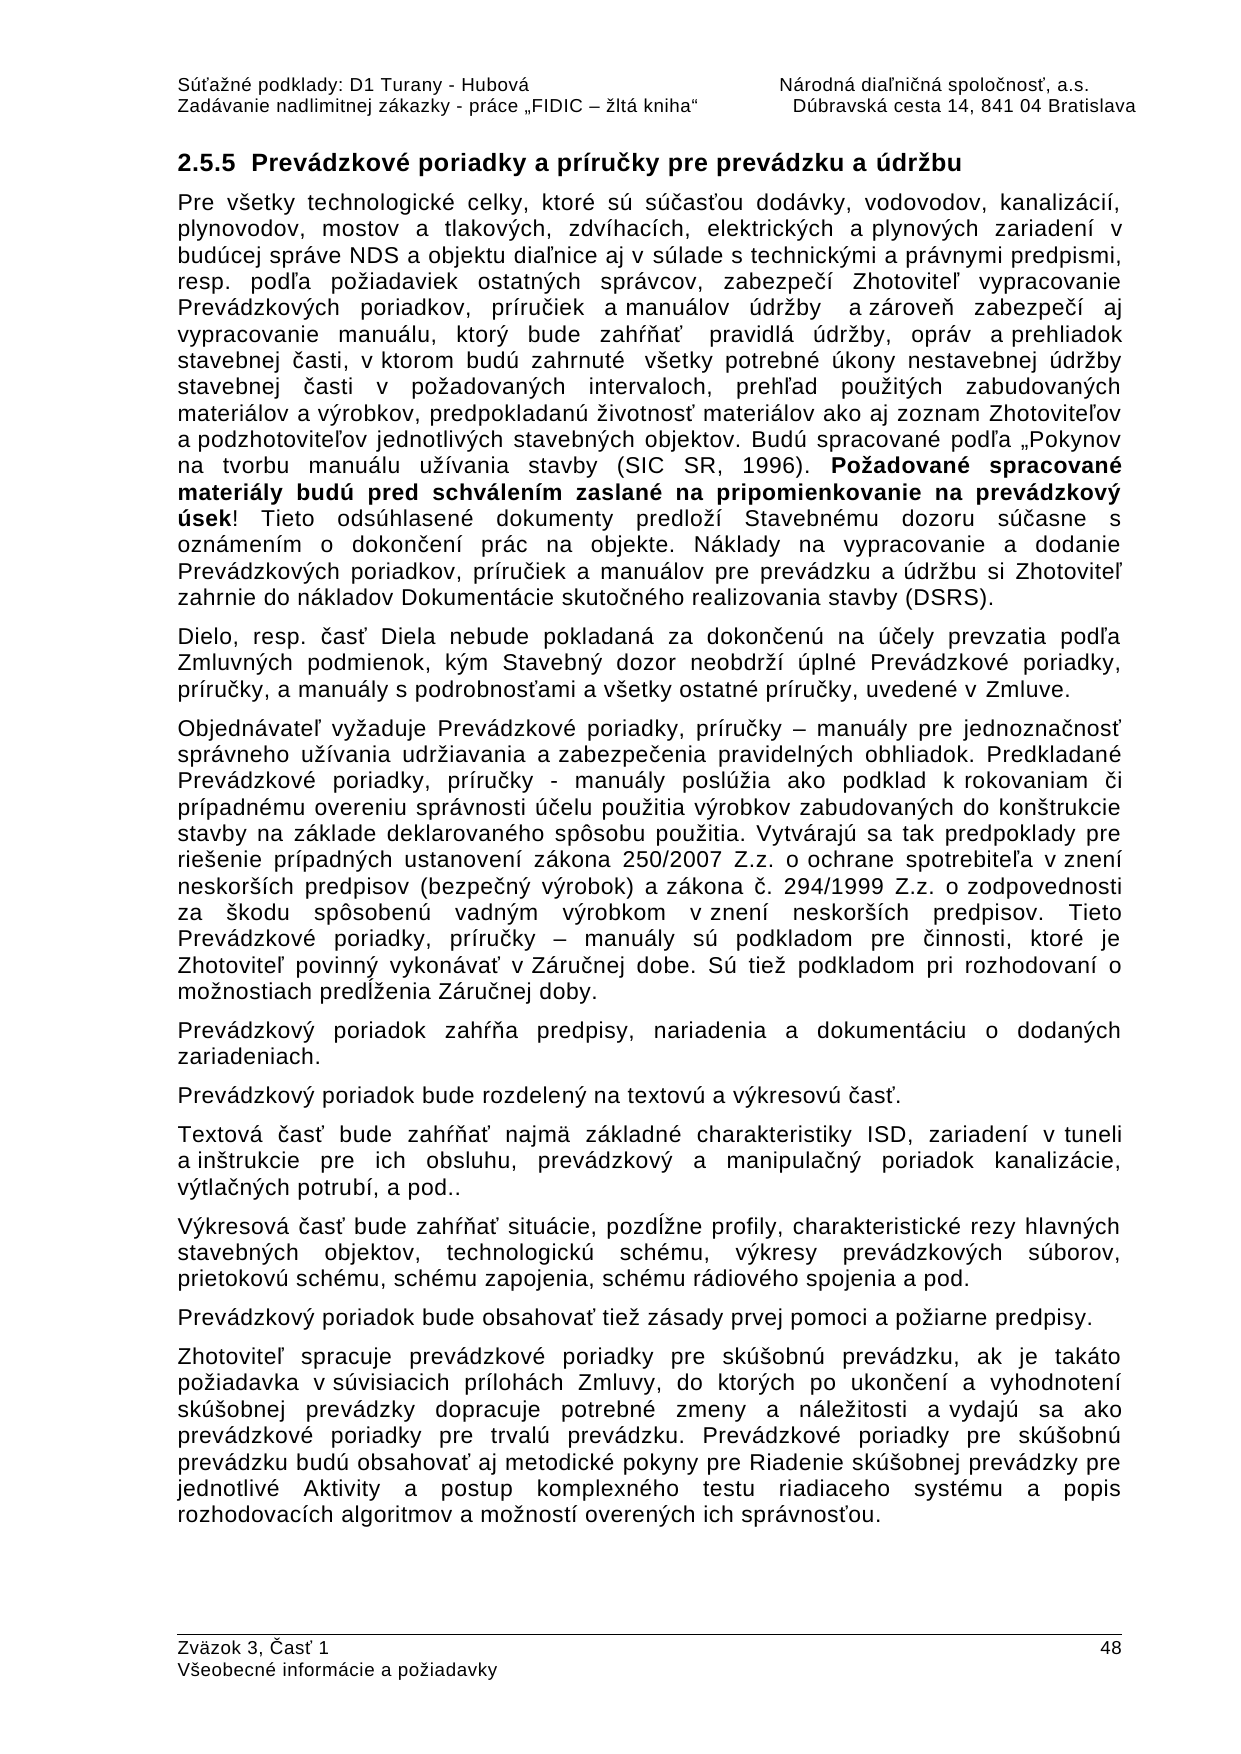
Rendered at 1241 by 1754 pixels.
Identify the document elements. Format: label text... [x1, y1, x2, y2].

text Textová časť bude zahŕňať najmä základné charakteristiky ISD, zariadení v tuneli a inštrukcie pre ich obsluhu, prevádzkový a manipulačný poriadok kanalizácie, výtlačných potrubí, a pod.. [177, 1121, 1122, 1200]
text Zhotoviteľ spracuje prevádzkové poriadky pre skúšobnú prevádzku, ak je takáto požiadavka v súvisiacich prílohách Zmluvy, do ktorých po ukončení a vyhodnotení skúšobnej prevádzky dopracuje potrebné zmeny a náležitosti a vydajú sa ako prevádzkové poriadky pre trvalú prevádzku. Prevádzkové poriadky pre skúšobnú prevádzku budú obsahovať aj metodické pokyny pre Riadenie skúšobnej prevádzky pre jednotlivé Aktivity a postup komplexného testu riadiaceho systému a popis rozhodovacích algoritmov a možností overených ich správnosťou. [177, 1343, 1122, 1527]
text Výkresová časť bude zahŕňať situácie, pozdĺžne profily, charakteristické rezy hlavných stavebných objektov, technologickú schému, výkresy prevádzkových súborov, prietokovú schému, schému zapojenia, schému rádiového spojenia a pod. [177, 1213, 1122, 1292]
text Prevádzkový poriadok zahŕňa predpisy, nariadenia a dokumentáciu o dodaných zariadeniach. [177, 1017, 1122, 1070]
text Objednávateľ vyžaduje Prevádzkové poriadky, príručky – manuály pre jednoznačnosť správneho užívania udržiavania a zabezpečenia pravidelných obhliadok. Predkladané Prevádzkové poriadky, príručky - manuály poslúžia ako podklad k rokovaniam či prípadnému overeniu správnosti účelu použitia výrobkov zabudovaných do konštrukcie stavby na základe deklarovaného spôsobu použitia. Vytvárajú sa tak predpoklady pre riešenie prípadných ustanovení zákona 250/2007 Z.z. o ochrane spotrebiteľa v znení neskorších predpisov (bezpečný výrobok) a zákona č. 294/1999 Z.z. o zodpovednosti za škodu spôsobenú vadným výrobkom v znení neskorších predpisov. Tieto Prevádzkové poriadky, príručky – manuály sú podkladom pre činnosti, ktoré je Zhotoviteľ povinný vykonávať v Záručnej dobe. Sú tiež podkladom pri rozhodovaní o možnostiach predĺženia Záručnej doby. [177, 714, 1122, 1004]
text Prevádzkový poriadok bude obsahovať tiež zásady prvej pomoci a požiarne predpisy. [177, 1304, 1122, 1331]
text Prevádzkový poriadok bude rozdelený na textovú a výkresovú časť. [177, 1082, 1122, 1108]
text Dielo, resp. časť Diela nebude pokladaná za dokončenú na účely prevzatia podľa Zmluvných podmienok, kým Stavebný dozor neobdrží úplné Prevádzkové poriadky, príručky, a manuály s podrobnosťami a všetky ostatné príručky, uvedené v Zmluve. [177, 623, 1122, 702]
subtitle 2.5.5 Prevádzkové poriadky a príručky pre prevádzku a údržbu [177, 148, 1122, 176]
text Pre všetky technologické celky, ktoré sú súčasťou dodávky, vodovodov, kanalizácií, plynovodov, mostov a tlakových, zdvíhacích, elektrických a plynových zariadení v budúcej správe NDS a objektu diaľnice aj v súlade s technickými a právnymi predpismi, resp. podľa požiadaviek ostatných správcov, zabezpečí Zhotoviteľ vypracovanie Prevádzkových poriadkov, príručiek a manuálov údržby a zároveň zabezpečí aj vypracovanie manuálu, ktorý bude zahŕňať pravidlá údržby, opráv a prehliadok stavebnej časti, v ktorom budú zahrnuté všetky potrebné úkony nestavebnej údržby stavebnej časti v požadovaných intervaloch, prehľad použitých zabudovaných materiálov a výrobkov, predpokladanú životnosť materiálov ako aj zoznam Zhotoviteľov a podzhotoviteľov jednotlivých stavebných objektov. Budú spracované podľa „Pokynov na tvorbu manuálu užívania stavby (SIC SR, 1996). Požadované spracované materiály budú pred schválením zaslané na pripomienkovanie na prevádzkový úsek! Tieto odsúhlasené dokumenty predloží Stavebnému dozoru súčasne s oznámením o dokončení prác na objekte. Náklady na vypracovanie a dodanie Prevádzkových poriadkov, príručiek a manuálov pre prevádzku a údržbu si Zhotoviteľ zahrnie do nákladov Dokumentácie skutočného realizovania stavby (DSRS). [177, 189, 1122, 611]
